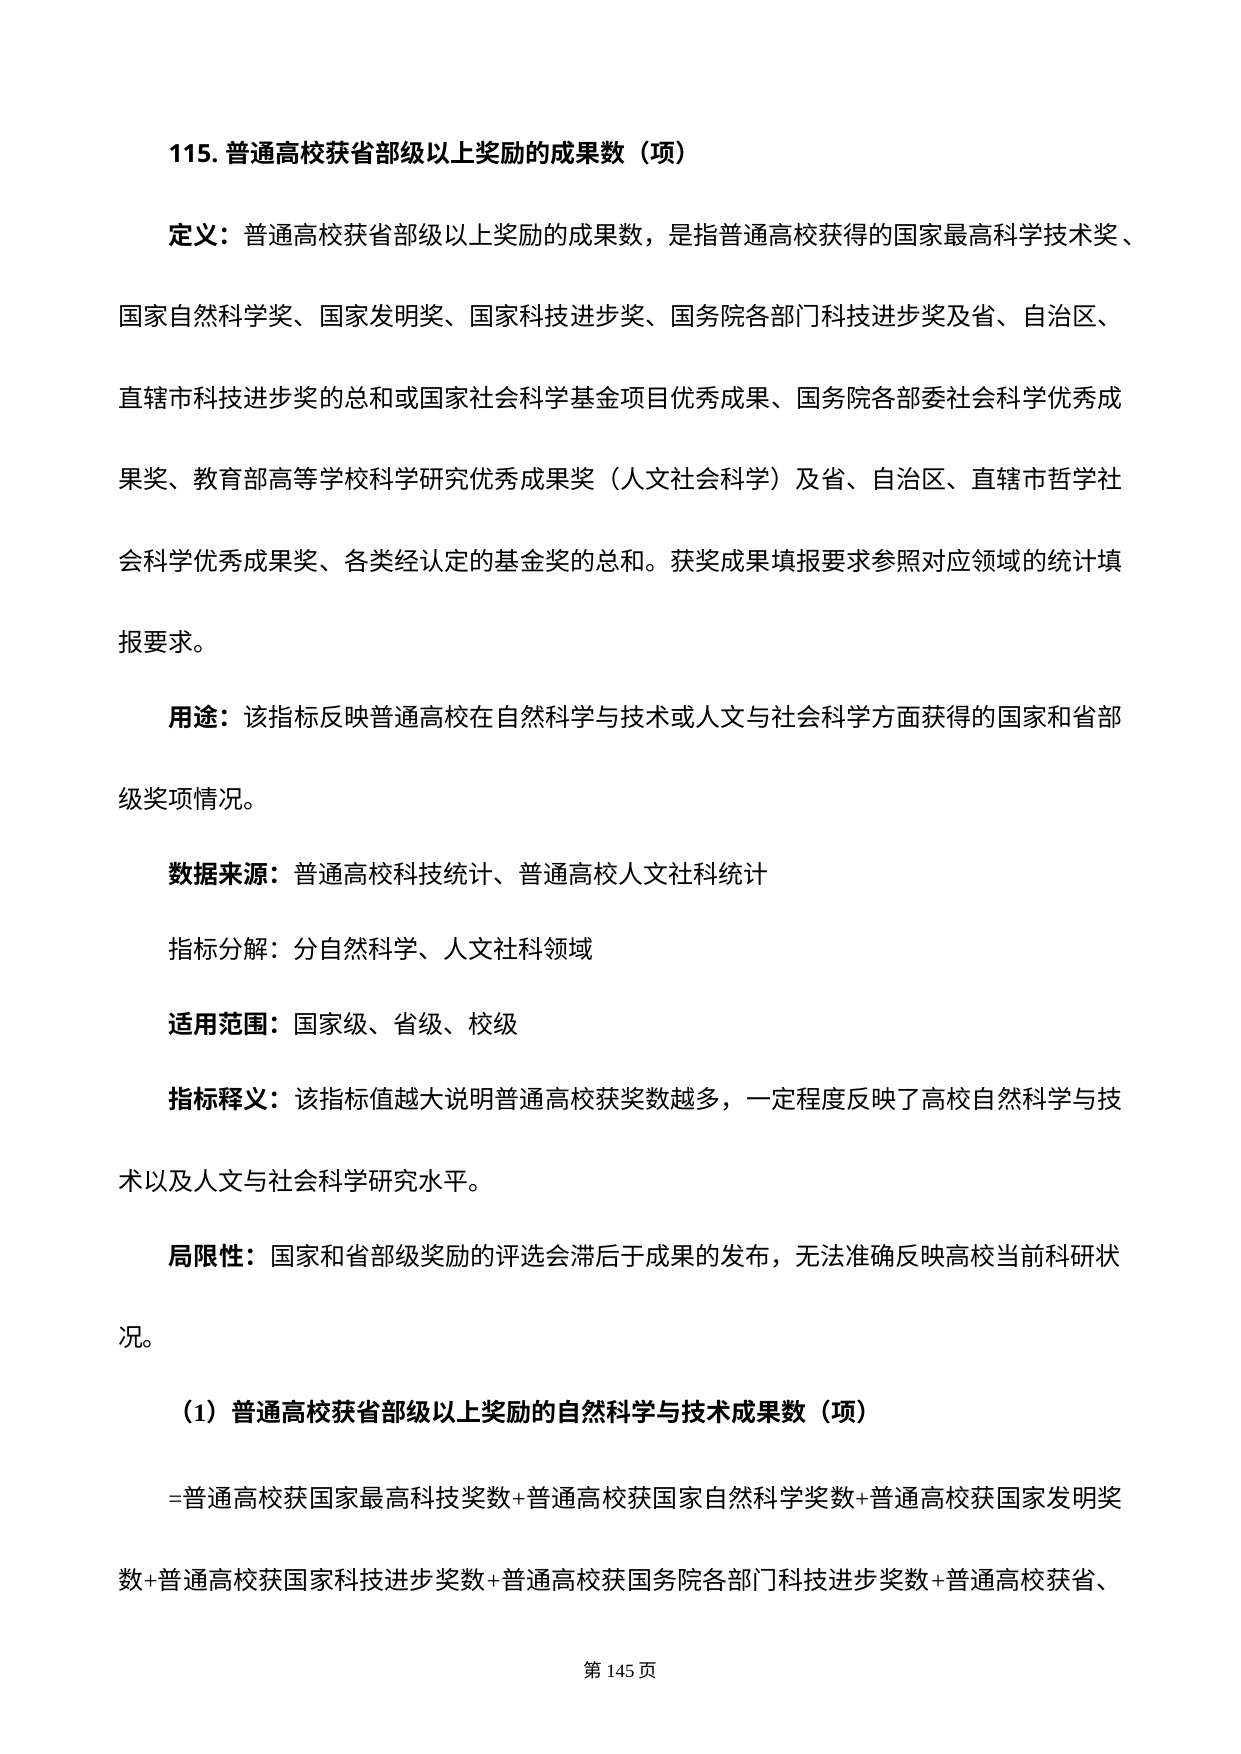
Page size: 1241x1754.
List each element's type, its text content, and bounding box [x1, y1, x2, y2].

text 指标释义：该指标值越大说明普通高校获奖数越多，一定程度反映了高校自然科学与技术以及人文与社会科学研究水平。 [118, 1064, 1122, 1213]
text 适用范围：国家级、省级、校级 [118, 989, 1122, 1057]
text 指标分解：分自然科学、人文社科领域 [118, 913, 1122, 981]
subtitle （1）普通高校获省部级以上奖励的自然科学与技术成果数（项） [118, 1377, 1122, 1445]
text 用途：该指标反映普通高校在自然科学与技术或人文与社会科学方面获得的国家和省部级奖项情况。 [118, 682, 1122, 831]
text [118, 1463, 1122, 1612]
text 定义：普通高校获省部级以上奖励的成果数，是指普通高校获得的国家最高科学技术奖、国家自然科学奖、国家发明奖、国家科技进步奖、国务院各部门科技进步奖及省、自治区、直辖市科技进步奖的总和或国家社会科学基金项目优秀成果、国务院各部委社会科学优秀成果奖、教育部高等学校科学研究优秀成果奖（人文社会科学）及省、自治区、直辖市哲学社会科学优秀成果奖、各类经认定的基金奖的总和。获奖成果填报要求参照对应领域的统计填报要求。 [118, 199, 1122, 675]
text 局限性：国家和省部级奖励的评选会滞后于成果的发布，无法准确反映高校当前科研状况。 [118, 1220, 1122, 1370]
text 数据来源：普通高校科技统计、普通高校人文社科统计 [118, 838, 1122, 906]
subtitle 115. 普通高校获省部级以上奖励的成果数（项） [118, 118, 1122, 186]
